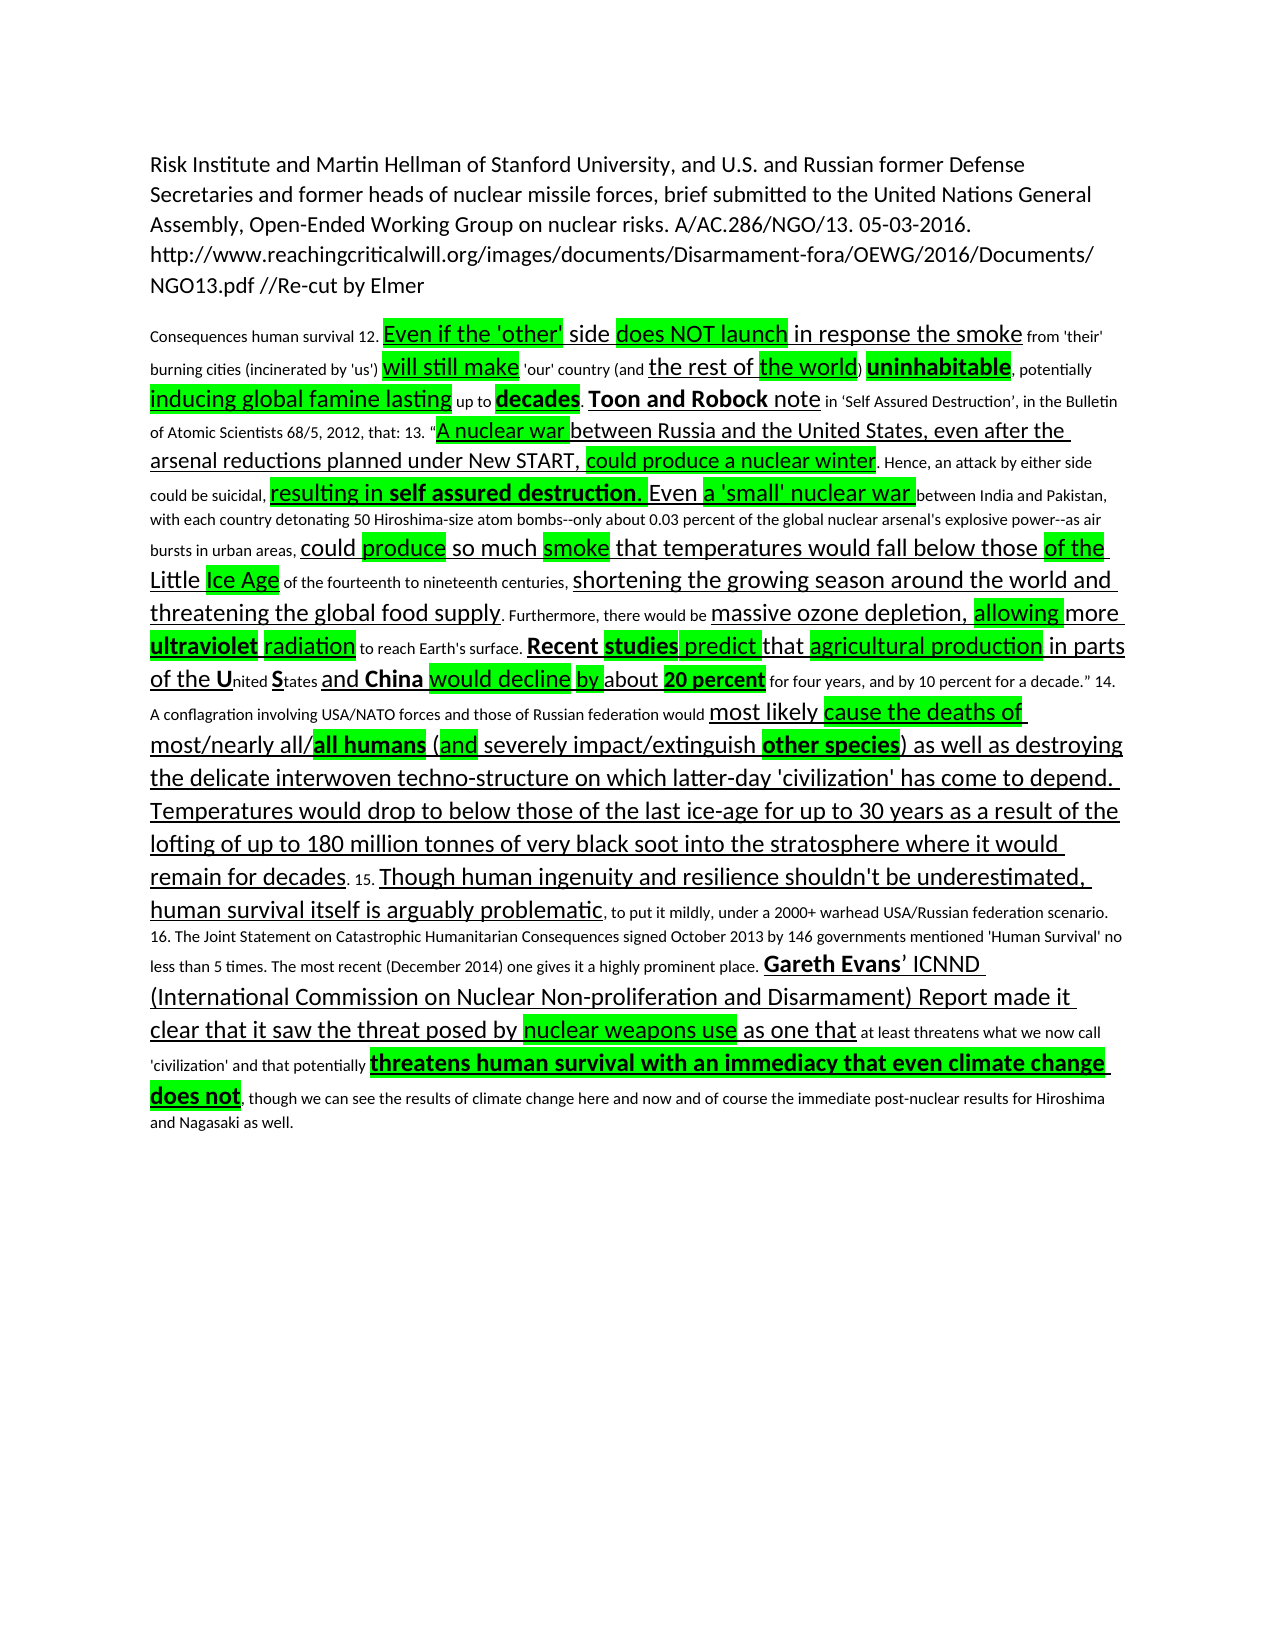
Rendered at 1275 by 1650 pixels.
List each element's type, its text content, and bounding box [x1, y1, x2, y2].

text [150, 150, 1125, 299]
text Consequences human survival 12. Even if the 'other' side does NOT launch in response the smoke from 'their' burning cities (incinerated by 'us') will still make 'our' country (and the rest of the world) uninhabitable, potentially inducing global famine lasting up to decades. Toon and Robock note in ‘Self Assured Destruction’, in the Bulletin of Atomic Scientists 68/5, 2012, that: 13. “A nuclear war between Russia and the United States, even after the arsenal reductions planned under New START, could produce a nuclear winter. Hence, an attack by either side could be suicidal, resulting in self assured destruction. Even a 'small' nuclear war between India and Pakistan, with each country detonating 50 Hiroshima-size atom bombs--only about 0.03 percent of the global nuclear arsenal's explosive power--as air bursts in urban areas, could produce so much smoke that temperatures would fall below those of the Little Ice Age of the fourteenth to nineteenth centuries, shortening the growing season around the world and threatening the global food supply. Furthermore, there would be massive ozone depletion, allowing more ultraviolet radiation to reach Earth's surface. Recent studies predict that agricultural production in parts of the United States and China would decline by about 20 percent for four years, and by 10 percent for a decade.” 14. A conflagration involving USA/NATO forces and those of Russian federation would most likely cause the deaths of most/nearly all/all humans (and severely impact/extinguish other species) as well as destroying the delicate interwoven techno-structure on which latter-day 'civilization' has come to depend. Temperatures would drop to below those of the last ice-age for up to 30 years as a result of the lofting of up to 180 million tonnes of very black soot into the stratosphere where it would remain for decades. 15. Though human ingenuity and resilience shouldn't be underestimated, human survival itself is arguably problematic, to put it mildly, under a 2000+ warhead USA/Russian federation scenario. 16. The Joint Statement on Catastrophic Humanitarian Consequences signed October 2013 by 146 governments mentioned 'Human Survival' no less than 5 times. The most recent (December 2014) one gives it a highly prominent place. Gareth Evans’ ICNND (International Commission on Nuclear Non-proliferation and Disarmament) Report made it clear that it saw the threat posed by nuclear weapons use as one that at least threatens what we now call 'civilization' and that potentially threatens human survival with an immediacy that even climate change does not, though we can see the results of climate change here and now and of course the immediate post-nuclear results for Hiroshima and Nagasaki as well. [150, 318, 1125, 1133]
